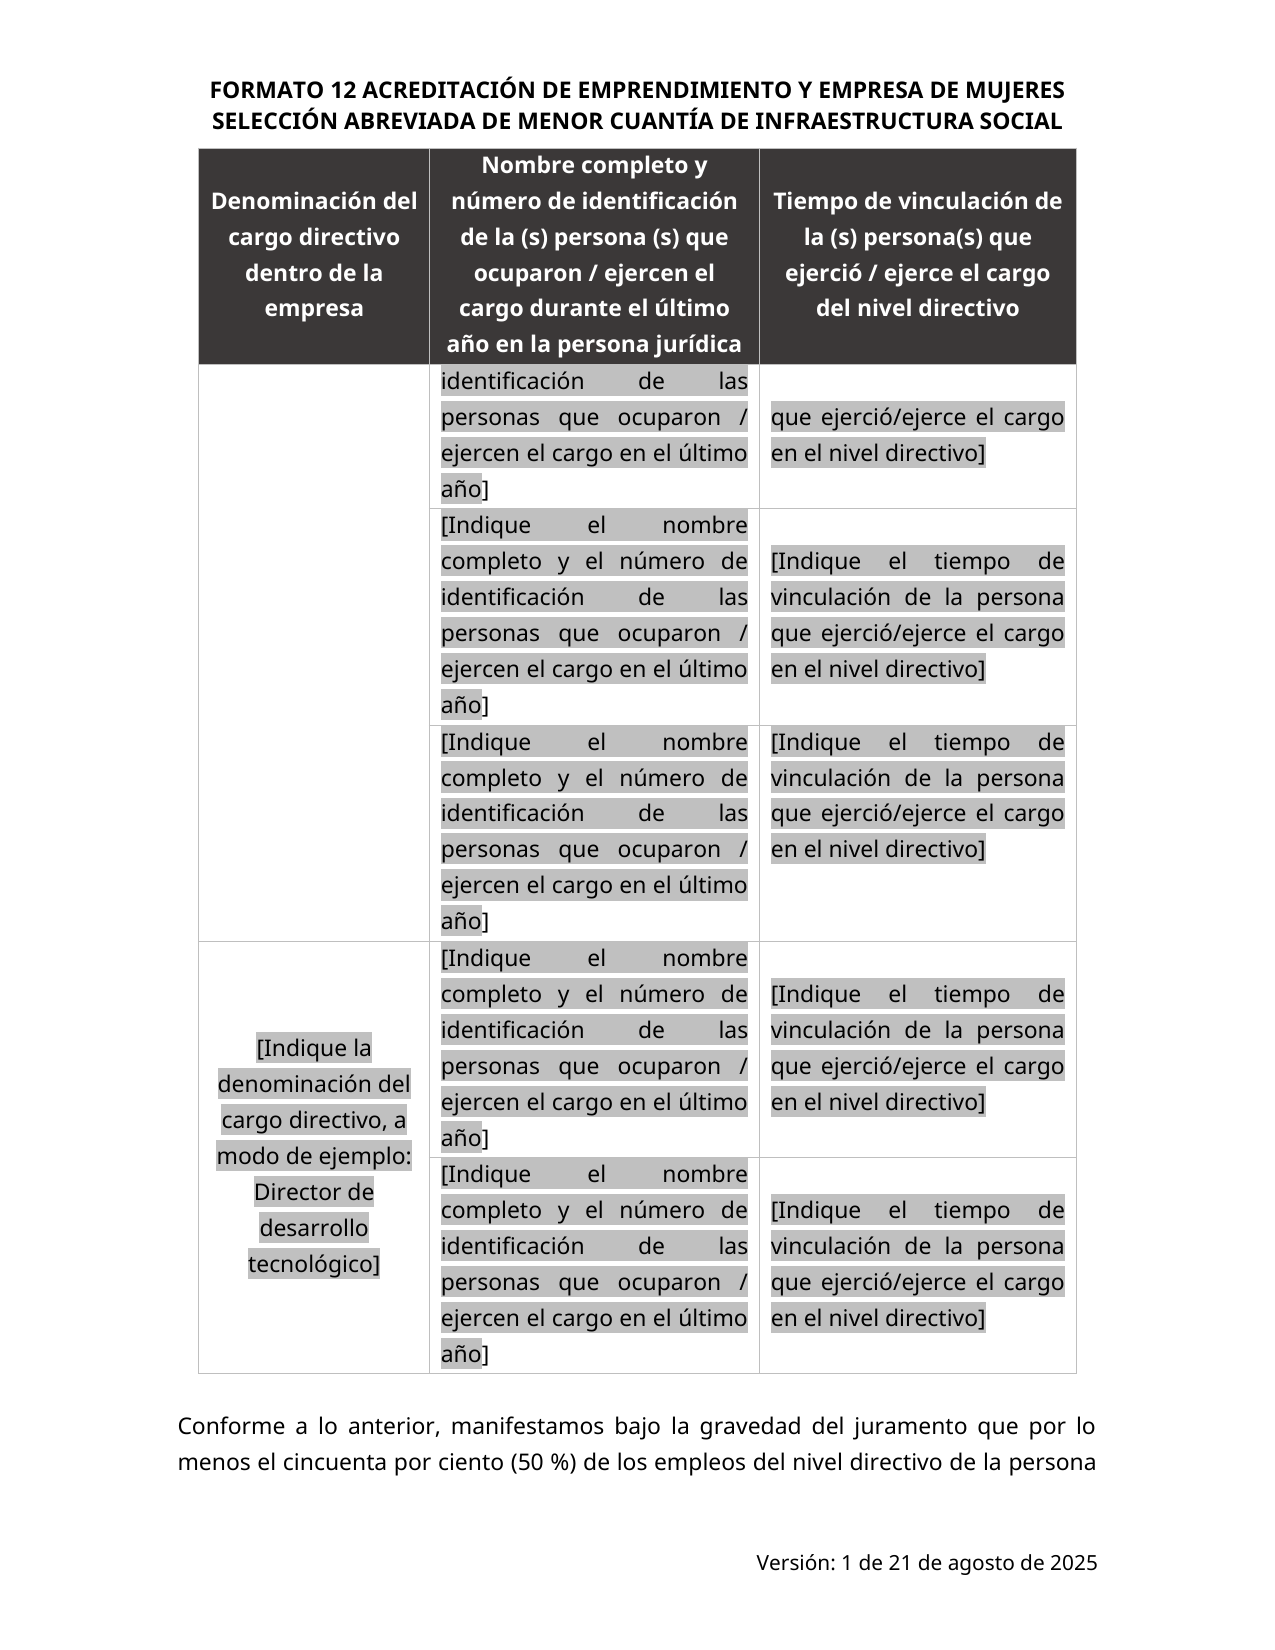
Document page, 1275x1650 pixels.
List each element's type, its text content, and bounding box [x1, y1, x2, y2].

table_cell [Indique el tiempo de vinculación de la persona que ejerció/ejerce el cargo en el nivel directivo] [760, 1158, 1076, 1373]
table_cell [Indique el tiempo de vinculación de la persona que ejerció/ejerce el cargo en el nivel directivo] [760, 509, 1076, 724]
table_cell [Indique el tiempo de vinculación de la persona que ejerció/ejerce el cargo en el nivel directivo] [760, 365, 1076, 508]
table_header Denominación del cargo directivo dentro de la empresa [199, 149, 429, 364]
table_cell [Indique el nombre completo y el número de identificación de las personas que ocuparon / ejercen el cargo en el último año] [430, 1158, 759, 1373]
table_cell [Indique la denominación del cargo directivo, a modo de ejemplo: Director de desarrollo tecnológico] [199, 942, 429, 1373]
table_cell [Indique el tiempo de vinculación de la persona que ejerció/ejerce el cargo en el nivel directivo] [760, 942, 1076, 1157]
table_header Nombre completo y número de identificación de la (s) persona (s) que ocuparon / ejercen el cargo durante el último año en la persona jurídica [430, 149, 759, 364]
table_cell [Indique el nombre completo y el número de identificación de las personas que ocuparon / ejercen el cargo en el último año] [430, 365, 759, 508]
table_cell [Indique el nombre completo y el número de identificación de las personas que ocuparon / ejercen el cargo en el último año] [430, 509, 759, 724]
table_cell [Indique el nombre completo y el número de identificación de las personas que ocuparon / ejercen el cargo en el último año] [430, 942, 759, 1157]
table_header Tiempo de vinculación de la (s) persona(s) que ejerció / ejerce el cargo del nivel directivo [760, 149, 1076, 364]
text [177, 1410, 1098, 1477]
table_cell [Indique el nombre completo y el número de identificación de las personas que ocuparon / ejercen el cargo en el último año] [430, 726, 759, 941]
table_cell [Indique el tiempo de vinculación de la persona que ejerció/ejerce el cargo en el nivel directivo] [760, 726, 1076, 941]
